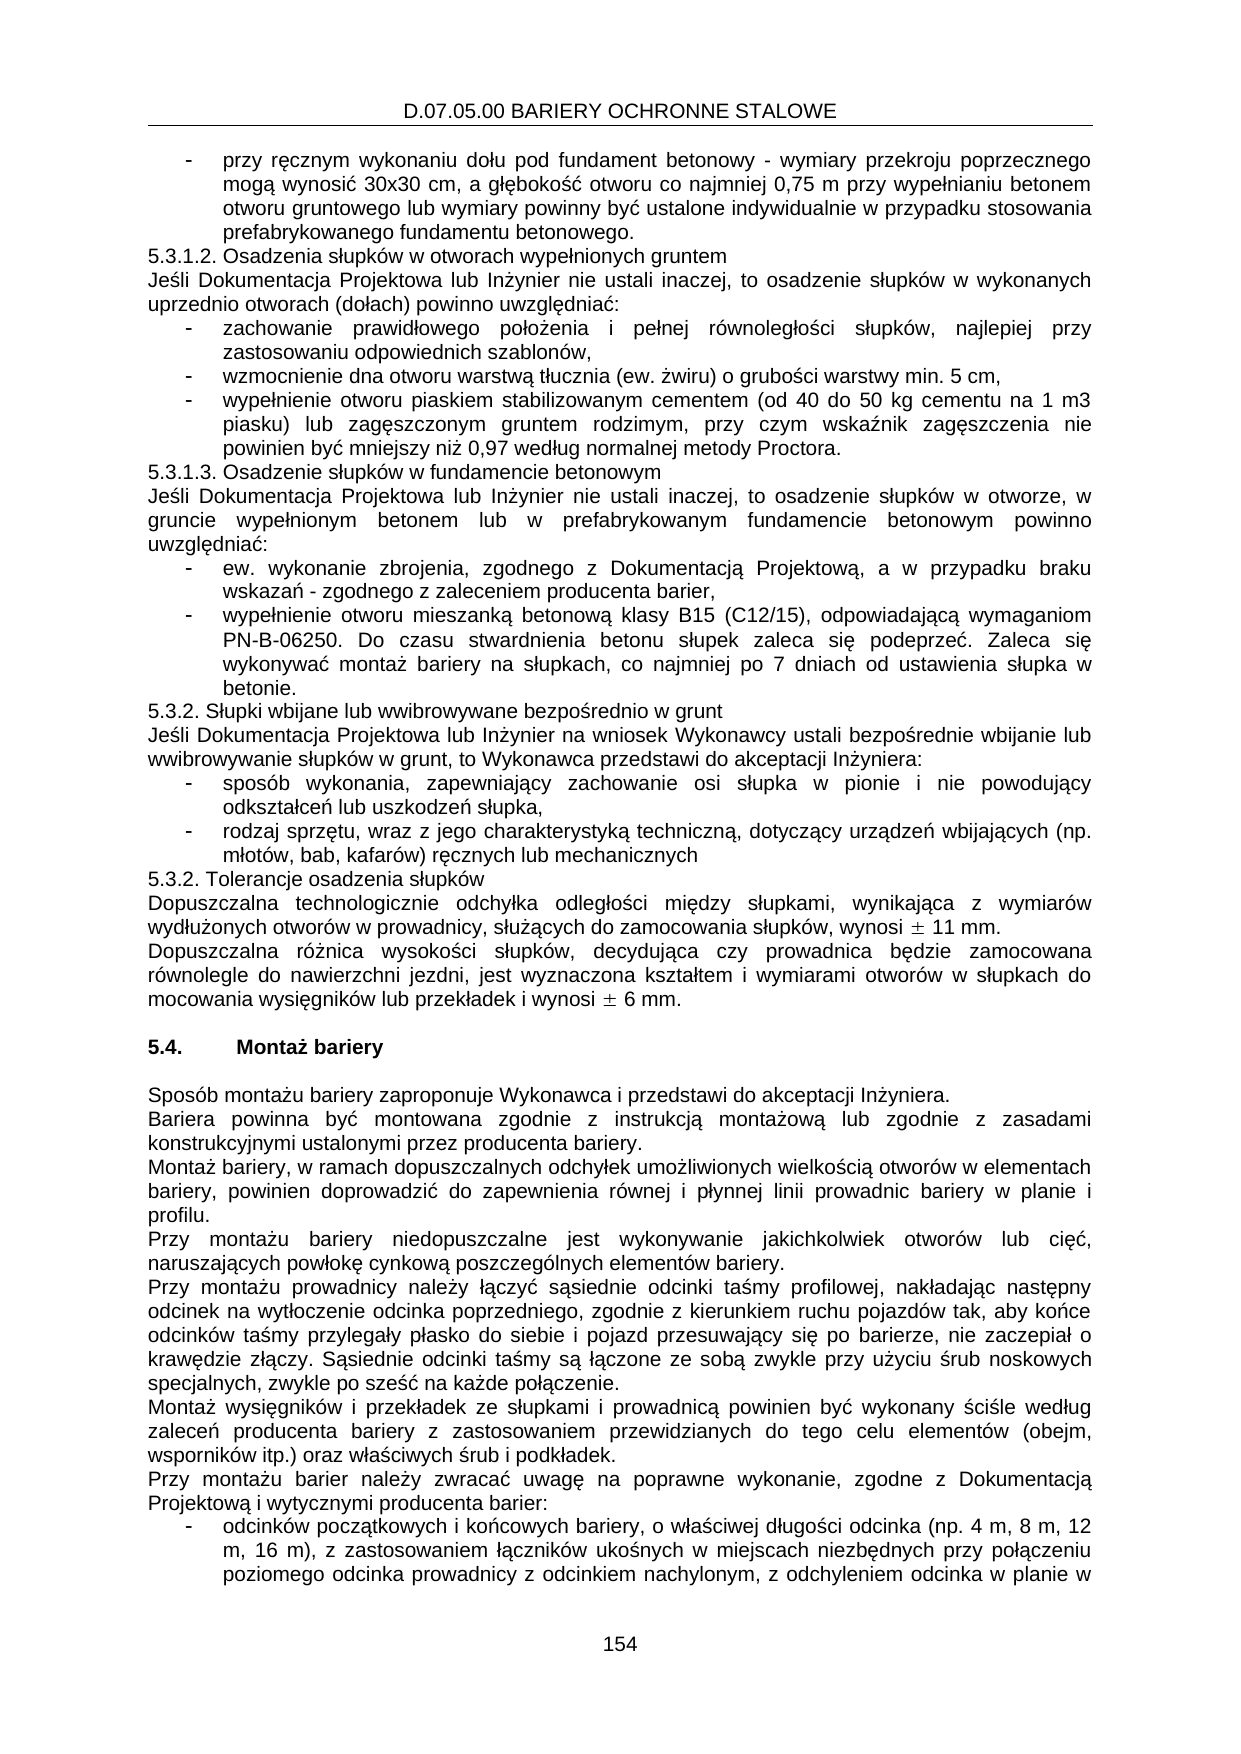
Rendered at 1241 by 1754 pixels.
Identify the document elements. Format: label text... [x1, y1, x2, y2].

text 5.3.2. Słupki wbijane lub wwibrowywane bezpośrednio w grunt [148, 699, 1093, 723]
text Montaż bariery, w ramach dopuszczalnych odchyłek umożliwionych wielkością otworów w elementach bariery, powinien doprowadzić do zapewnienia równej i płynnej linii prowadnic bariery w planie i profilu. [148, 1155, 1093, 1227]
list wypełnienie otworu piaskiem stabilizowanym cementem (od 40 do 50 kg cementu na 1 m3 piasku) lub zagęszczonym gruntem rodzimym, przy czym wskaźnik zagęszczenia nie powinien być mniejszy niż 0,97 według normalnej metody Proctora. [185, 387, 1093, 459]
text Montaż wysięgników i przekładek ze słupkami i prowadnicą powinien być wykonany ściśle według zaleceń producenta bariery z zastosowaniem przewidzianych do tego celu elementów (obejm, wsporników itp.) oraz właściwych śrub i podkładek. [148, 1394, 1093, 1466]
text 5.3.1.2. Osadzenia słupków w otworach wypełnionych gruntem [148, 243, 1093, 267]
list ew. wykonanie zbrojenia, zgodnego z Dokumentacją Projektową, a w przypadku braku wskazań - zgodnego z zaleceniem producenta barier, [185, 555, 1093, 603]
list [185, 1514, 1093, 1586]
text Jeśli Dokumentacja Projektowa lub Inżynier na wniosek Wykonawcy ustali bezpośrednie wbijanie lub wwibrowywanie słupków w grunt, to Wykonawca przedstawi do akceptacji Inżyniera: [148, 723, 1093, 771]
text Jeśli Dokumentacja Projektowa lub Inżynier nie ustali inaczej, to osadzenie słupków w otworze, w gruncie wypełnionym betonem lub w prefabrykowanym fundamencie betonowym powinno uwzględniać: [148, 483, 1093, 555]
list rodzaj sprzętu, wraz z jego charakterystyką techniczną, dotyczący urządzeń wbijających (np. młotów, bab, kafarów) ręcznych lub mechanicznych [185, 819, 1093, 867]
text Bariera powinna być montowana zgodnie z instrukcją montażową lub zgodnie z zasadami konstrukcyjnymi ustalonymi przez producenta bariery. [148, 1107, 1093, 1155]
list przy ręcznym wykonaniu dołu pod fundament betonowy - wymiary przekroju poprzecznego mogą wynosić 30x30 cm, a głębokość otworu co najmniej 0,75 m przy wypełnianiu betonem otworu gruntowego lub wymiary powinny być ustalone indywidualnie w przypadku stosowania prefabrykowanego fundamentu betonowego. [185, 148, 1093, 243]
text Sposób montażu bariery zaproponuje Wykonawca i przedstawi do akceptacji Inżyniera. [148, 1083, 1093, 1107]
list zachowanie prawidłowego położenia i pełnej równoległości słupków, najlepiej przy zastosowaniu odpowiednich szablonów, [185, 315, 1093, 363]
list Montaż bariery [148, 1035, 1093, 1059]
text Dopuszczalna różnica wysokości słupków, decydująca czy prowadnica będzie zamocowana równolegle do nawierzchni jezdni, jest wyznaczona kształtem i wymiarami otworów w słupkach do mocowania wysięgników lub przekładek i wynosi 6 mm. [148, 939, 1093, 1011]
text 5.3.2. Tolerancje osadzenia słupków [148, 867, 1093, 891]
text Przy montażu barier należy zwracać uwagę na poprawne wykonanie, zgodne z Dokumentacją Projektową i wytycznymi producenta barier: [148, 1466, 1093, 1514]
text Dopuszczalna technologicznie odchyłka odległości między słupkami, wynikająca z wymiarów wydłużonych otworów w prowadnicy, służących do zamocowania słupków, wynosi 11 mm. [148, 891, 1093, 939]
text Przy montażu prowadnicy należy łączyć sąsiednie odcinki taśmy profilowej, nakładając następny odcinek na wytłoczenie odcinka poprzedniego, zgodnie z kierunkiem ruchu pojazdów tak, aby końce odcinków taśmy przylegały płasko do siebie i pojazd przesuwający się po barierze, nie zaczepiał o krawędzie złączy. Sąsiednie odcinki taśmy są łączone ze sobą zwykle przy użyciu śrub noskowych specjalnych, zwykle po sześć na każde połączenie. [148, 1275, 1093, 1394]
text Przy montażu bariery niedopuszczalne jest wykonywanie jakichkolwiek otworów lub cięć, naruszających powłokę cynkową poszczególnych elementów bariery. [148, 1227, 1093, 1275]
text 5.3.1.3. Osadzenie słupków w fundamencie betonowym [148, 459, 1093, 483]
list wzmocnienie dna otworu warstwą tłucznia (ew. żwiru) o grubości warstwy min. 5 cm, [185, 363, 1093, 387]
list wypełnienie otworu mieszanką betonową klasy B15 (C12/15), odpowiadającą wymaganiom PN-B-06250. Do czasu stwardnienia betonu słupek zaleca się podeprzeć. Zaleca się wykonywać montaż bariery na słupkach, co najmniej po 7 dniach od ustawienia słupka w betonie. [185, 603, 1093, 699]
text Jeśli Dokumentacja Projektowa lub Inżynier nie ustali inaczej, to osadzenie słupków w wykonanych uprzednio otworach (dołach) powinno uwzględniać: [148, 267, 1093, 315]
list sposób wykonania, zapewniający zachowanie osi słupka w pionie i nie powodujący odkształceń lub uszkodzeń słupka, [185, 771, 1093, 819]
